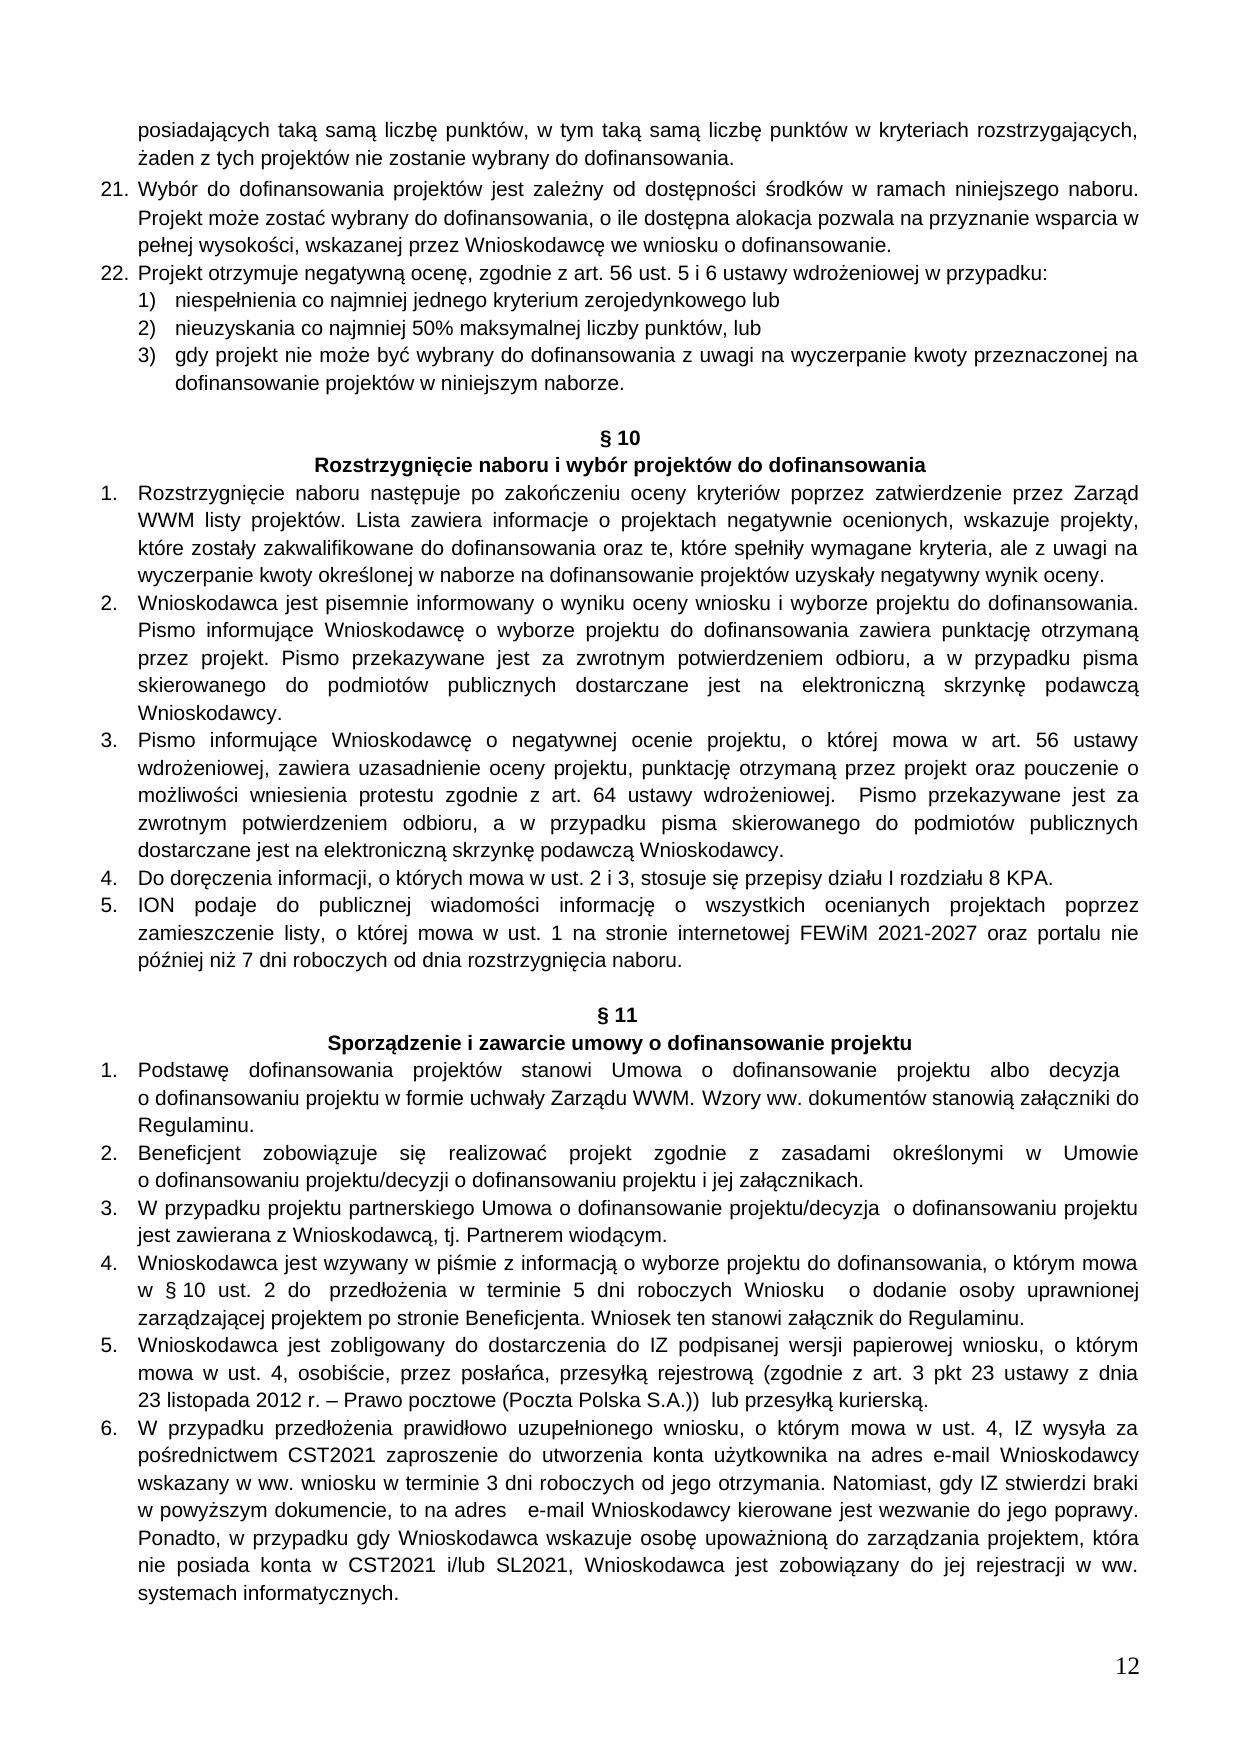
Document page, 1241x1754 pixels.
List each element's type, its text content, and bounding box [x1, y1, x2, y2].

list W przypadku projektu partnerskiego Umowa o dofinansowanie projektu/decyzja o dofinansowaniu projektu jest zawierana z Wnioskodawcą, tj. Partnerem wiodącym. [100, 1195, 1140, 1247]
list Rozstrzygnięcie naboru następuje po zakończeniu oceny kryteriów poprzez zatwierdzenie przez Zarząd WWM listy projektów. Lista zawiera informacje o projektach negatywnie ocenionych, wskazuje projekty, które zostały zakwalifikowane do dofinansowania oraz te, które spełniły wymagane kryteria, ale z uwagi na wyczerpanie kwoty określonej w naborze na dofinansowanie projektów uzyskały negatywny wynik oceny. [100, 480, 1140, 587]
list Wnioskodawca jest pisemnie informowany o wyniku oceny wniosku i wyborze projektu do dofinansowania. Pismo informujące Wnioskodawcę o wyborze projektu do dofinansowania zawiera punktację otrzymaną przez projekt. Pismo przekazywane jest za zwrotnym potwierdzeniem odbioru, a w przypadku pisma skierowanego do podmiotów publicznych dostarczane jest na elektroniczną skrzynkę podawczą Wnioskodawcy. [100, 590, 1140, 724]
subtitle § 10 Rozstrzygnięcie naboru i wybór projektów do dofinansowania [100, 425, 1140, 477]
list Wybór do dofinansowania projektów jest zależny od dostępności środków w ramach niniejszego naboru. Projekt może zostać wybrany do dofinansowania, o ile dostępna alokacja pozwala na przyznanie wsparcia w pełnej wysokości, wskazanej przez Wnioskodawcę we wniosku o dofinansowanie. [100, 173, 1140, 257]
list Beneficjent zobowiązuje się realizować projekt zgodnie z zasadami określonymi w Umowie o dofinansowaniu projektu/decyzji o dofinansowaniu projektu i jej załącznikach. [100, 1140, 1140, 1192]
list Wnioskodawca jest wzywany w piśmie z informacją o wyborze projektu do dofinansowania, o którym mowa w § 10 ust. 2 do przedłożenia w terminie 5 dni roboczych Wniosku o dodanie osoby uprawnionej zarządzającej projektem po stronie Beneficjenta. Wniosek ten stanowi załącznik do Regulaminu. [100, 1250, 1140, 1329]
list niespełnienia co najmniej jednego kryterium zerojedynkowego lub [138, 288, 1140, 312]
list Podstawę dofinansowania projektów stanowi Umowa o dofinansowanie projektu albo decyzja o dofinansowaniu projektu w formie uchwały Zarządu WWM. Wzory ww. dokumentów stanowią załączniki do Regulaminu. [100, 1058, 1140, 1137]
list Wnioskodawca jest zobligowany do dostarczenia do IZ podpisanej wersji papierowej wniosku, o którym mowa w ust. 4, osobiście, przez posłańca, przesyłką rejestrową (zgodnie z art. 3 pkt 23 ustawy z dnia 23 listopada 2012 r. – Prawo pocztowe (Poczta Polska S.A.)) lub przesyłką kurierską. [100, 1333, 1140, 1412]
list gdy projekt nie może być wybrany do dofinansowania z uwagi na wyczerpanie kwoty przeznaczonej na dofinansowanie projektów w niniejszym naborze. [138, 343, 1140, 394]
list W przypadku przedłożenia prawidłowo uzupełnionego wniosku, o którym mowa w ust. 4, IZ wysyła za pośrednictwem CST2021 zaproszenie do utworzenia konta użytkownika na adres e-mail Wnioskodawcy wskazany w ww. wniosku w terminie 3 dni roboczych od jego otrzymania. Natomiast, gdy IZ stwierdzi braki w powyższym dokumencie, to na adres e-mail Wnioskodawcy kierowane jest wezwanie do jego poprawy. Ponadto, w przypadku gdy Wnioskodawca wskazuje osobę upoważnioną do zarządzania projektem, która nie posiada konta w CST2021 i/lub SL2021, Wnioskodawca jest zobowiązany do jej rejestracji w ww. systemach informatycznych. [100, 1415, 1140, 1604]
list Projekt otrzymuje negatywną ocenę, zgodnie z art. 56 ust. 5 i 6 ustawy wdrożeniowej w przypadku: [100, 260, 1140, 284]
list nieuzyskania co najmniej 50% maksymalnej liczby punktów, lub [138, 315, 1140, 339]
list Pismo informujące Wnioskodawcę o negatywnej ocenie projektu, o której mowa w art. 56 ustawy wdrożeniowej, zawiera uzasadnienie oceny projektu, punktację otrzymaną przez projekt oraz pouczenie o możliwości wniesienia protestu zgodnie z art. 64 ustawy wdrożeniowej. Pismo przekazywane jest za zwrotnym potwierdzeniem odbioru, a w przypadku pisma skierowanego do podmiotów publicznych dostarczane jest na elektroniczną skrzynkę podawczą Wnioskodawcy. [100, 728, 1140, 862]
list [100, 118, 1140, 169]
list ION podaje do publicznej wiadomości informację o wszystkich ocenianych projektach poprzez zamieszczenie listy, o której mowa w ust. 1 na stronie internetowej FEWiM 2021-2027 oraz portalu nie później niż 7 dni roboczych od dnia rozstrzygnięcia naboru. [100, 893, 1140, 972]
list Do doręczenia informacji, o których mowa w ust. 2 i 3, stosuje się przepisy działu I rozdziału 8 KPA. [100, 865, 1140, 889]
subtitle § 11 Sporządzenie i zawarcie umowy o dofinansowanie projektu [100, 1003, 1140, 1054]
